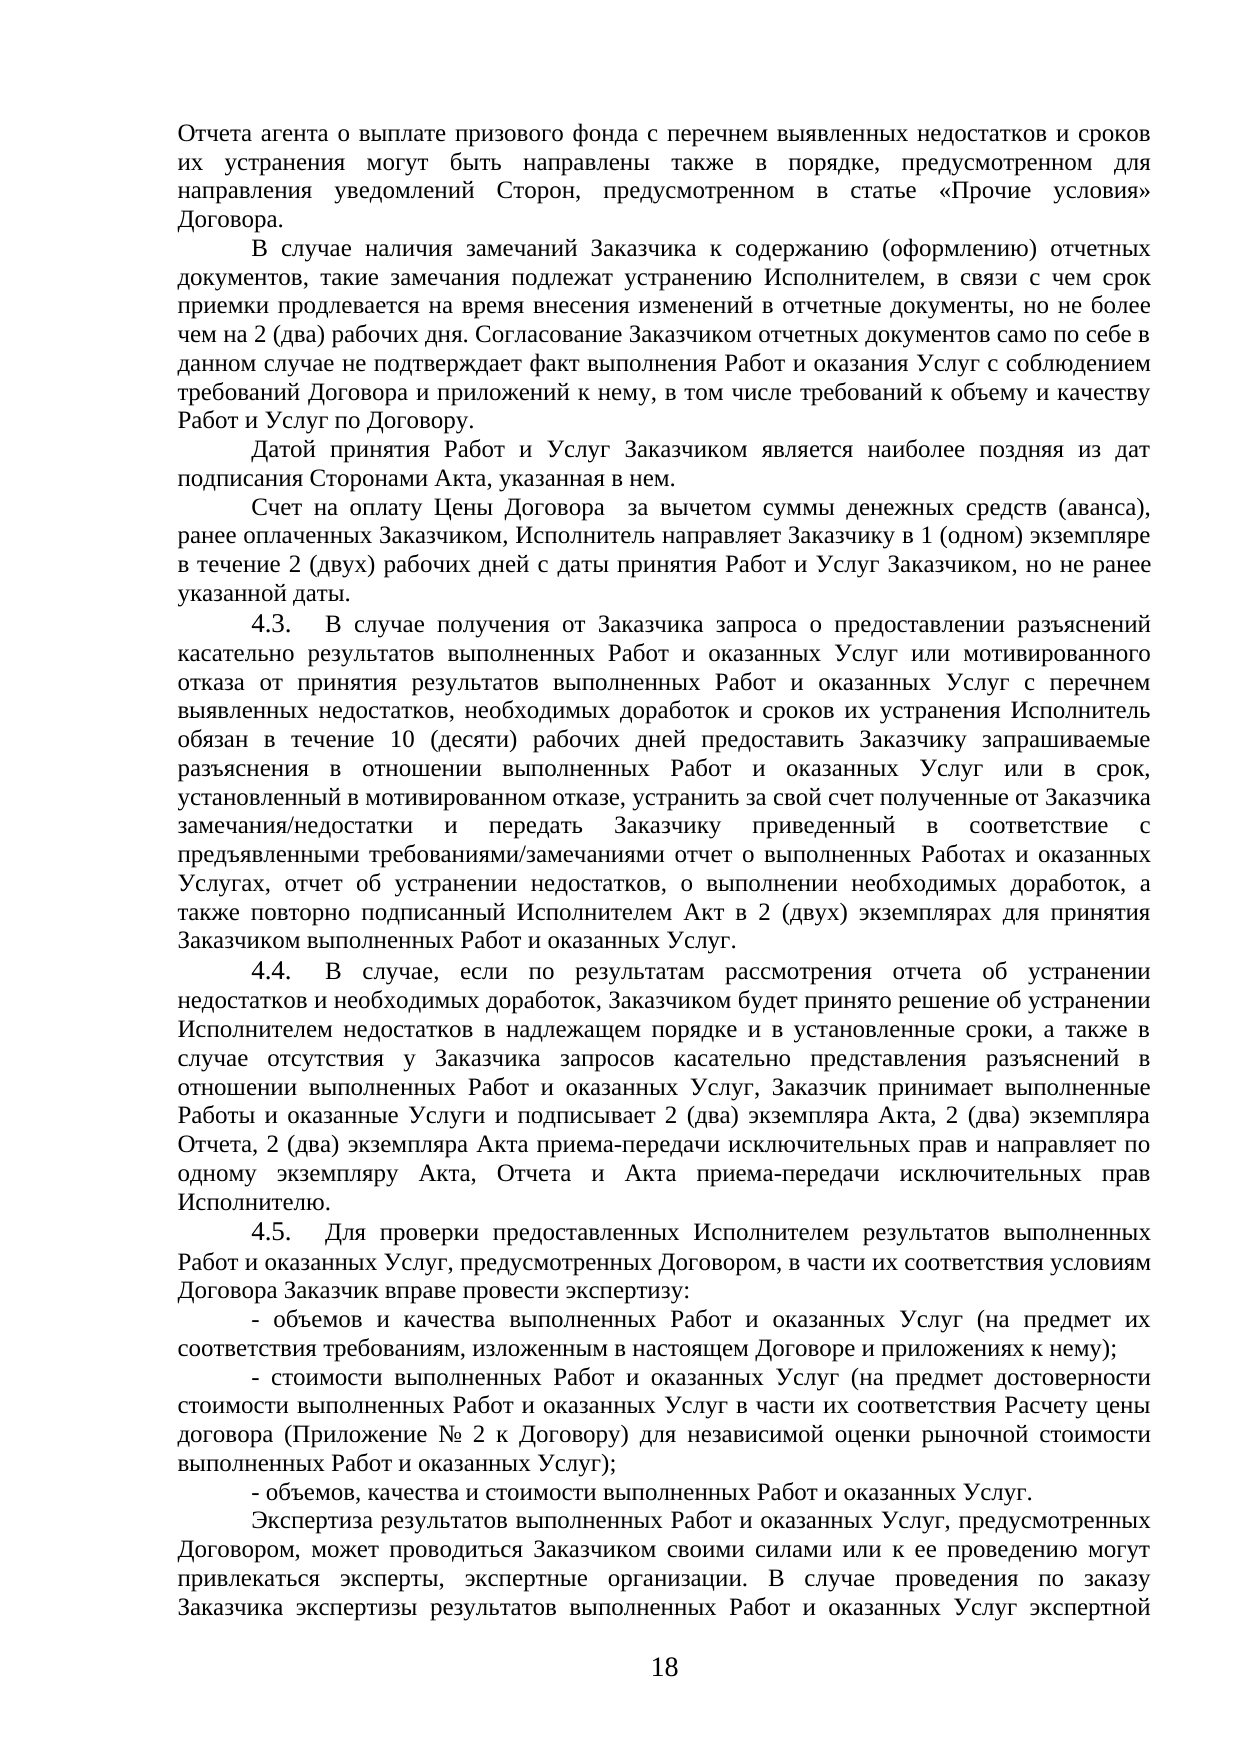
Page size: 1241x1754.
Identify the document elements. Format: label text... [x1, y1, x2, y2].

text - стоимости выполненных Работ и оказанных Услуг (на предмет достоверности стоимости выполненных Работ и оказанных Услуг в части их соответствия Расчету цены договора (Приложение № 2 к Договору) для независимой оценки рыночной стоимости выполненных Работ и оказанных Услуг); [177, 1362, 1152, 1477]
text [177, 118, 1152, 233]
list Для проверки предоставленных Исполнителем результатов выполненных Работ и оказанных Услуг, предусмотренных Договором, в части их соответствия условиям Договора Заказчик вправе провести экспертизу: [177, 1215, 1152, 1304]
text Счет на оплату Цены Договора за вычетом суммы денежных средств (аванса), ранее оплаченных Заказчиком, Исполнитель направляет Заказчику в 1 (одном) экземпляре в течение 2 (двух) рабочих дней с даты принятия Работ и Услуг Заказчиком, но не ранее указанной даты. [177, 492, 1152, 607]
text В случае наличия замечаний Заказчика к содержанию (оформлению) отчетных документов, такие замечания подлежат устранению Исполнителем, в связи с чем срок приемки продлевается на время внесения изменений в отчетные документы, но не более чем на 2 (два) рабочих дня. Согласование Заказчиком отчетных документов само по себе в данном случае не подтверждает факт выполнения Работ и оказания Услуг с соблюдением требований Договора и приложений к нему, в том числе требований к объему и качеству Работ и Услуг по Договору. [177, 233, 1152, 434]
list В случае, если по результатам рассмотрения отчета об устранении недостатков и необходимых доработок, Заказчиком будет принято решение об устранении Исполнителем недостатков в надлежащем порядке и в установленные сроки, а также в случае отсутствия у Заказчика запросов касательно представления разъяснений в отношении выполненных Работ и оказанных Услуг, Заказчик принимает выполненные Работы и оказанные Услуги и подписывает 2 (два) экземпляра Акта, 2 (два) экземпляра Отчета, 2 (два) экземпляра Акта приема-передачи исключительных прав и направляет по одному экземпляру Акта, Отчета и Акта приема-передачи исключительных прав Исполнителю. [177, 954, 1152, 1215]
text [177, 1505, 1152, 1620]
list В случае получения от Заказчика запроса о предоставлении разъяснений касательно результатов выполненных Работ и оказанных Услуг или мотивированного отказа от принятия результатов выполненных Работ и оказанных Услуг с перечнем выявленных недостатков, необходимых доработок и сроков их устранения Исполнитель обязан в течение 10 (десяти) рабочих дней предоставить Заказчику запрашиваемые разъяснения в отношении выполненных Работ и оказанных Услуг или в срок, установленный в мотивированном отказе, устранить за свой счет полученные от Заказчика замечания/недостатки и передать Заказчику приведенный в соответствие с предъявленными требованиями/замечаниями отчет о выполненных Работах и оказанных Услугах, отчет об устранении недостатков, о выполнении необходимых доработок, а также повторно подписанный Исполнителем Акт в 2 (двух) экземплярах для принятия Заказчиком выполненных Работ и оказанных Услуг. [177, 607, 1152, 954]
text - объемов, качества и стоимости выполненных Работ и оказанных Услуг. [177, 1477, 1152, 1505]
text - объемов и качества выполненных Работ и оказанных Услуг (на предмет их соответствия требованиям, изложенным в настоящем Договоре и приложениях к нему); [177, 1304, 1152, 1362]
text Датой принятия Работ и Услуг Заказчиком является наиболее поздняя из дат подписания Сторонами Акта, указанная в нем. [177, 434, 1152, 492]
